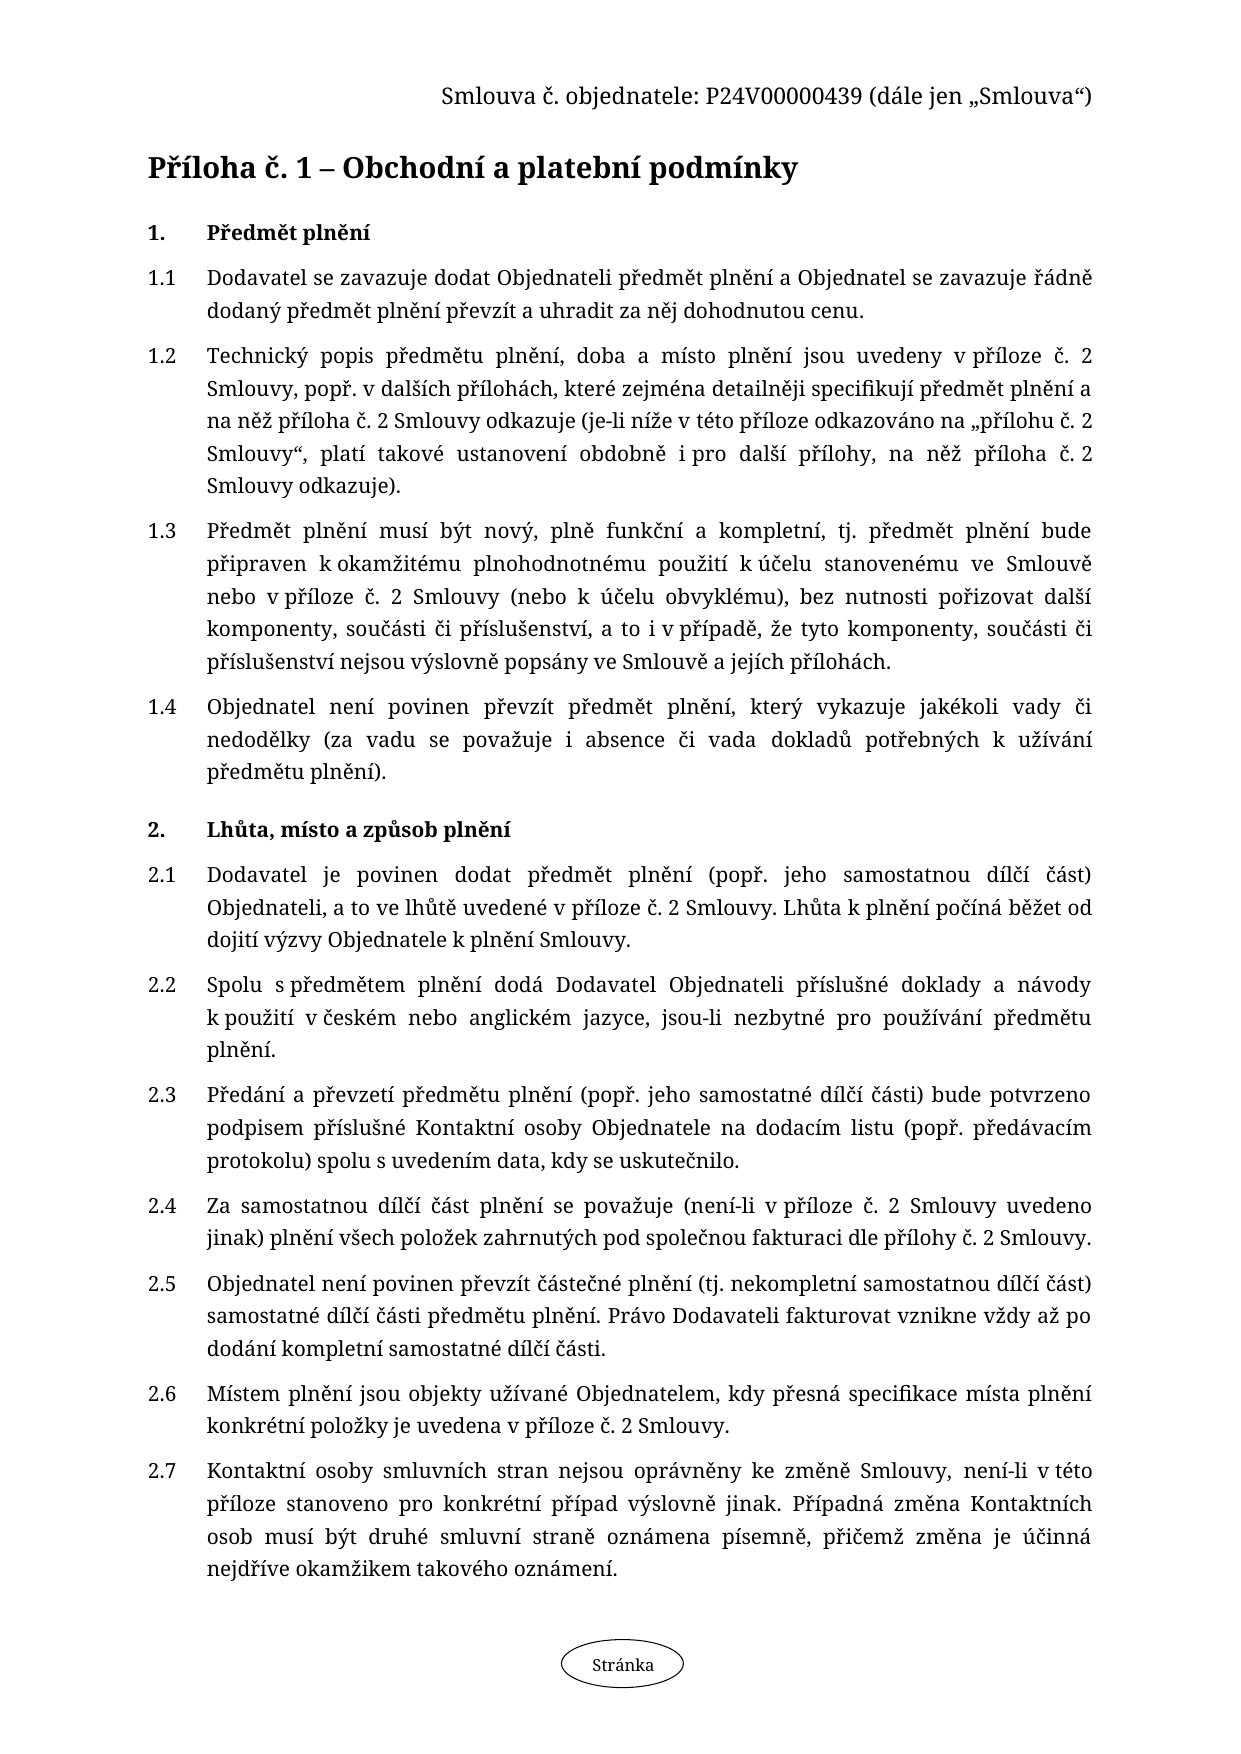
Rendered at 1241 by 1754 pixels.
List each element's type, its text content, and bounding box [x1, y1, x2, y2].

text Příloha č. 1 – Obchodní a platební podmínky [148, 148, 1093, 187]
list Dodavatel se zavazuje dodat Objednateli předmět plnění a Objednatel se zavazuje řádně dodaný předmět plnění převzít a uhradit za něj dohodnutou cenu. [148, 263, 1093, 324]
list Spolu s předmětem plnění dodá Dodavatel Objednateli příslušné doklady a návody k použití v českém nebo anglickém jazyce, jsou-li nezbytné pro používání předmětu plnění. [148, 970, 1093, 1064]
list Dodavatel je povinen dodat předmět plnění (popř. jeho samostatnou dílčí část) Objednateli, a to ve lhůtě uvedené v příloze č. 2 Smlouvy. Lhůta k plnění počíná běžet od dojití výzvy Objednatele k plnění Smlouvy. [148, 860, 1093, 954]
list Předmět plnění musí být nový, plně funkční a kompletní, tj. předmět plnění bude připraven k okamžitému plnohodnotnému použití k účelu stanovenému ve Smlouvě nebo v příloze č. 2 Smlouvy (nebo k účelu obvyklému), bez nutnosti pořizovat další komponenty, součásti či příslušenství, a to i v případě, že tyto komponenty, součásti či příslušenství nejsou výslovně popsány ve Smlouvě a jejích přílohách. [148, 517, 1093, 675]
list Předání a převzetí předmětu plnění (popř. jeho samostatné dílčí části) bude potvrzeno podpisem příslušné Kontaktní osoby Objednatele na dodacím listu (popř. předávacím protokolu) spolu s uvedením data, kdy se uskutečnilo. [148, 1081, 1093, 1174]
list Objednatel není povinen převzít předmět plnění, který vykazuje jakékoli vady či nedodělky (za vadu se považuje i absence či vada dokladů potřebných k užívání předmětu plnění). [148, 692, 1093, 786]
list Předmět plnění [148, 218, 1093, 247]
list Kontaktní osoby smluvních stran nejsou oprávněny ke změně Smlouvy, není-li v této příloze stanoveno pro konkrétní případ výslovně jinak. Případná změna Kontaktních osob musí být druhé smluvní straně oznámena písemně, přičemž změna je účinná nejdříve okamžikem takového oznámení. [148, 1457, 1093, 1583]
list Za samostatnou dílčí část plnění se považuje (není-li v příloze č. 2 Smlouvy uvedeno jinak) plnění všech položek zahrnutých pod společnou fakturaci dle přílohy č. 2 Smlouvy. [148, 1191, 1093, 1252]
list Lhůta, místo a způsob plnění [148, 815, 1093, 843]
list Objednatel není povinen převzít částečné plnění (tj. nekompletní samostatnou dílčí část) samostatné dílčí části předmětu plnění. Právo Dodavateli fakturovat vznikne vždy až po dodání kompletní samostatné dílčí části. [148, 1269, 1093, 1362]
list Místem plnění jsou objekty užívané Objednatelem, kdy přesná specifikace místa plnění konkrétní položky je uvedena v příloze č. 2 Smlouvy. [148, 1379, 1093, 1440]
list Technický popis předmětu plnění, doba a místo plnění jsou uvedeny v příloze č. 2 Smlouvy, popř. v dalších přílohách, které zejména detailněji specifikují předmět plnění a na něž příloha č. 2 Smlouvy odkazuje (je-li níže v této příloze odkazováno na „přílohu č. 2 Smlouvy“, platí takové ustanovení obdobně i pro další přílohy, na něž příloha č. 2 Smlouvy odkazuje). [148, 341, 1093, 500]
